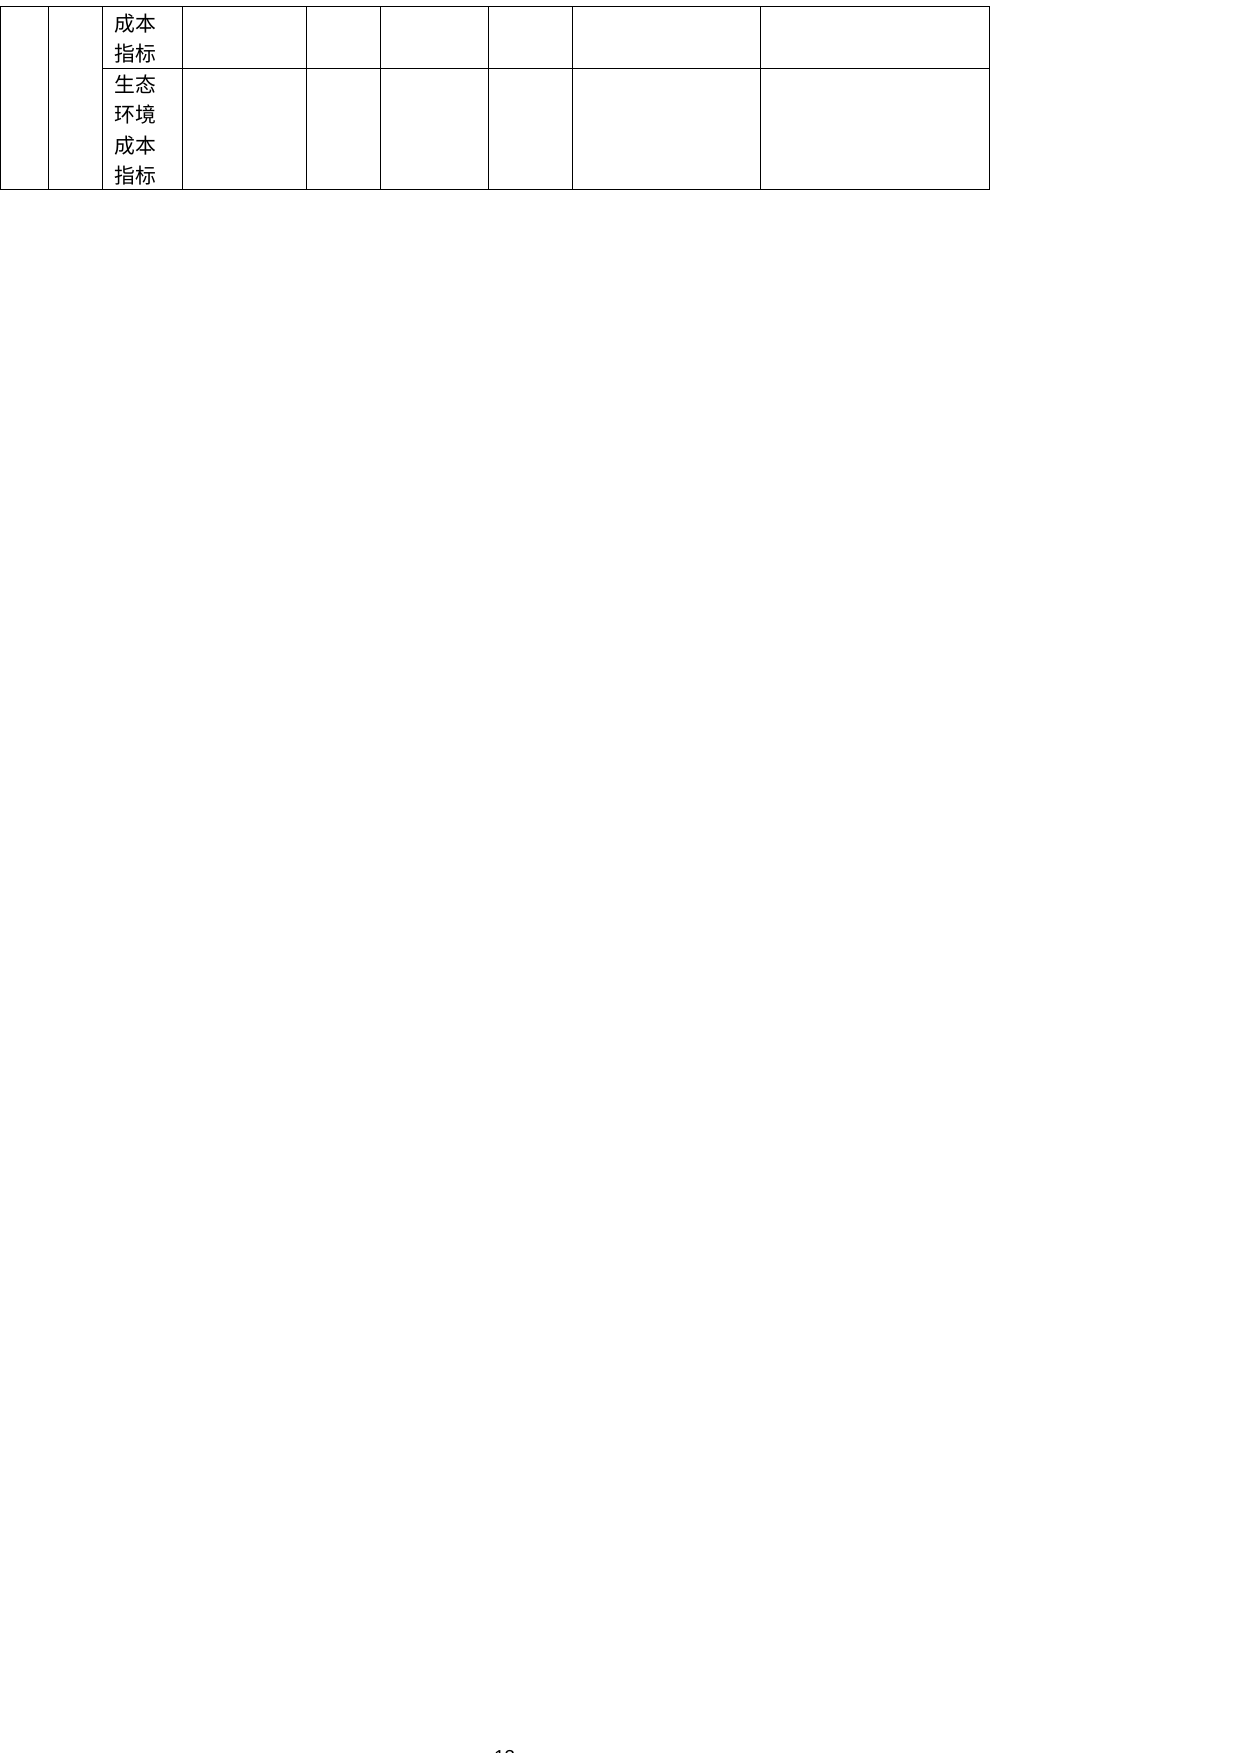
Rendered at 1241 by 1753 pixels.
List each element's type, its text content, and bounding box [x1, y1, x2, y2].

table_cell [573, 7, 760, 67]
table_cell 生态环境成本指标 [103, 69, 182, 189]
table_cell [761, 7, 989, 67]
table_cell [489, 7, 572, 67]
table_cell [307, 69, 380, 189]
table_cell [573, 69, 760, 189]
table_cell [183, 7, 306, 67]
table_cell [381, 7, 488, 67]
table_cell [307, 7, 380, 67]
table_cell [761, 69, 989, 189]
table_cell [489, 69, 572, 189]
table_cell [381, 69, 488, 189]
table_cell 社会成本指标 [103, 7, 182, 67]
table_cell [183, 69, 306, 189]
